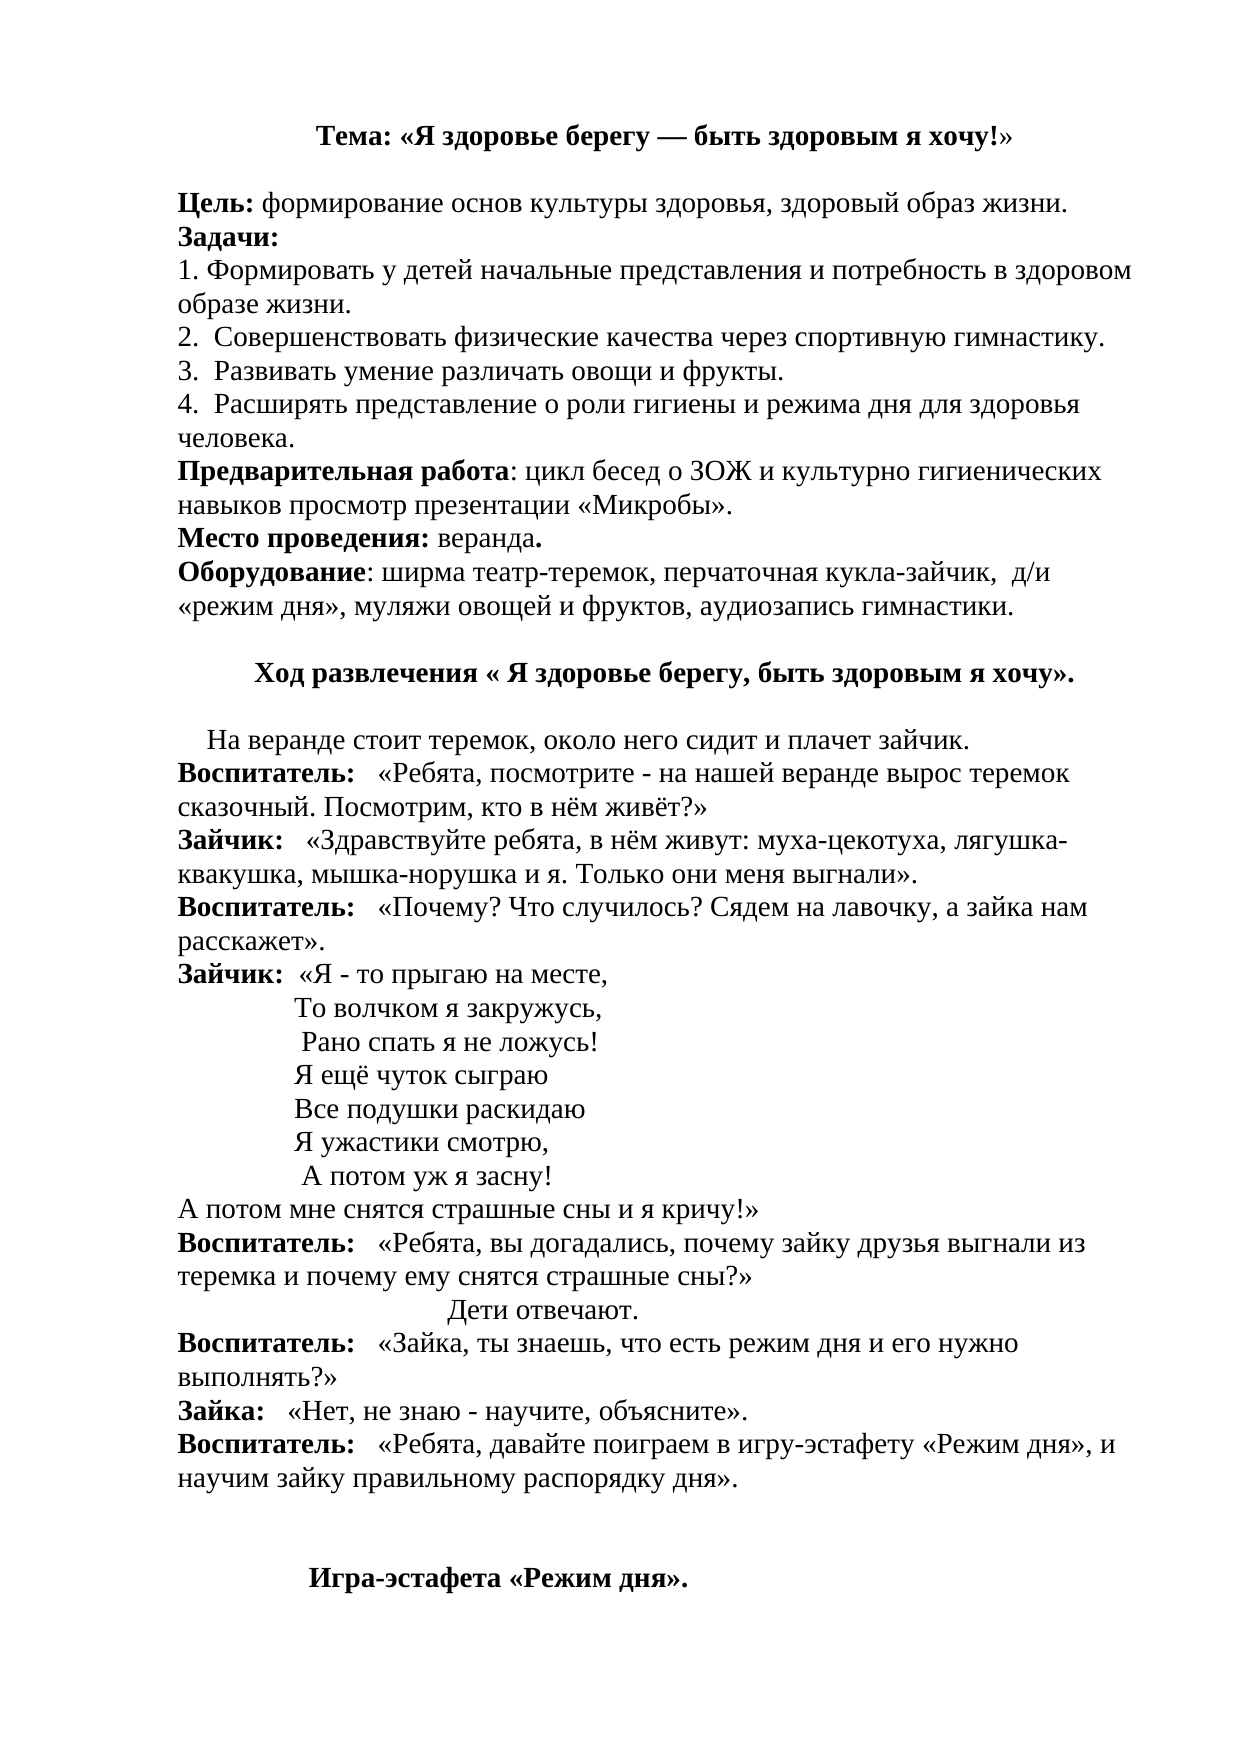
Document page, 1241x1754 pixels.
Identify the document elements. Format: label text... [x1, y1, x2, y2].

text Оборудование: ширма театр-теремок, перчаточная кукла-зайчик, д/и «режим дня», муляжи овощей и фруктов, аудиозапись гимнастики. [177, 554, 1152, 621]
text Все подушки раскидаю [177, 1091, 1152, 1124]
text Воспитатель: «Ребята, посмотрите - на нашей веранде вырос теремок сказочный. Посмотрим, кто в нём живёт?» [177, 755, 1152, 822]
text А потом мне снятся страшные сны и я кричу!» [177, 1191, 1152, 1225]
text Воспитатель: «Почему? Что случилось? Сядем на лавочку, а зайка нам расскажет». [177, 889, 1152, 957]
text Задачи: [177, 219, 1152, 252]
text Воспитатель: «Ребята, давайте поиграем в игру-эстафету «Режим дня», и научим зайку правильному распорядку дня». [177, 1426, 1152, 1493]
text То волчком я закружусь, [177, 990, 1152, 1024]
text 2. Совершенствовать физические качества через спортивную гимнастику. [177, 319, 1152, 353]
text Воспитатель: «Ребята, вы догадались, почему зайку друзья выгнали из теремка и почему ему снятся страшные сны?» [177, 1225, 1152, 1292]
text Тема: «Я здоровье берегу — быть здоровым я хочу!» [177, 118, 1152, 152]
text Предварительная работа: цикл бесед о ЗОЖ и культурно гигиенических навыков просмотр презентации «Микробы». [177, 453, 1152, 521]
text 1. Формировать у детей начальные представления и потребность в здоровом образе жизни. [177, 252, 1152, 319]
text Ход развлечения « Я здоровье берегу, быть здоровым я хочу». [177, 655, 1152, 688]
text Цель: формирование основ культуры здоровья, здоровый образ жизни. [177, 185, 1152, 219]
text Зайчик: «Здравствуйте ребята, в нём живут: муха-цекотуха, лягушка-квакушка, мышка-норушка и я. Только они меня выгнали». [177, 822, 1152, 889]
text Место проведения: веранда. [177, 521, 1152, 554]
text Игра-эстафета «Режим дня». [177, 1560, 1152, 1594]
text Я ещё чуток сыграю [177, 1057, 1152, 1091]
text А потом уж я засну! [177, 1158, 1152, 1191]
text Воспитатель: «Зайка, ты знаешь, что есть режим дня и его нужно выполнять?» [177, 1326, 1152, 1393]
text 3. Развивать умение различать овощи и фрукты. [177, 353, 1152, 386]
text Зайчик: «Я - то прыгаю на месте, [177, 957, 1152, 990]
text Я ужастики смотрю, [177, 1124, 1152, 1158]
text Рано спать я не ложусь! [177, 1024, 1152, 1057]
text Зайка: «Нет, не знаю - научите, объясните». [177, 1393, 1152, 1426]
text На веранде стоит теремок, около него сидит и плачет зайчик. [177, 722, 1152, 755]
text Дети отвечают. [177, 1292, 1152, 1326]
text 4. Расширять представление о роли гигиены и режима дня для здоровья человека. [177, 386, 1152, 453]
